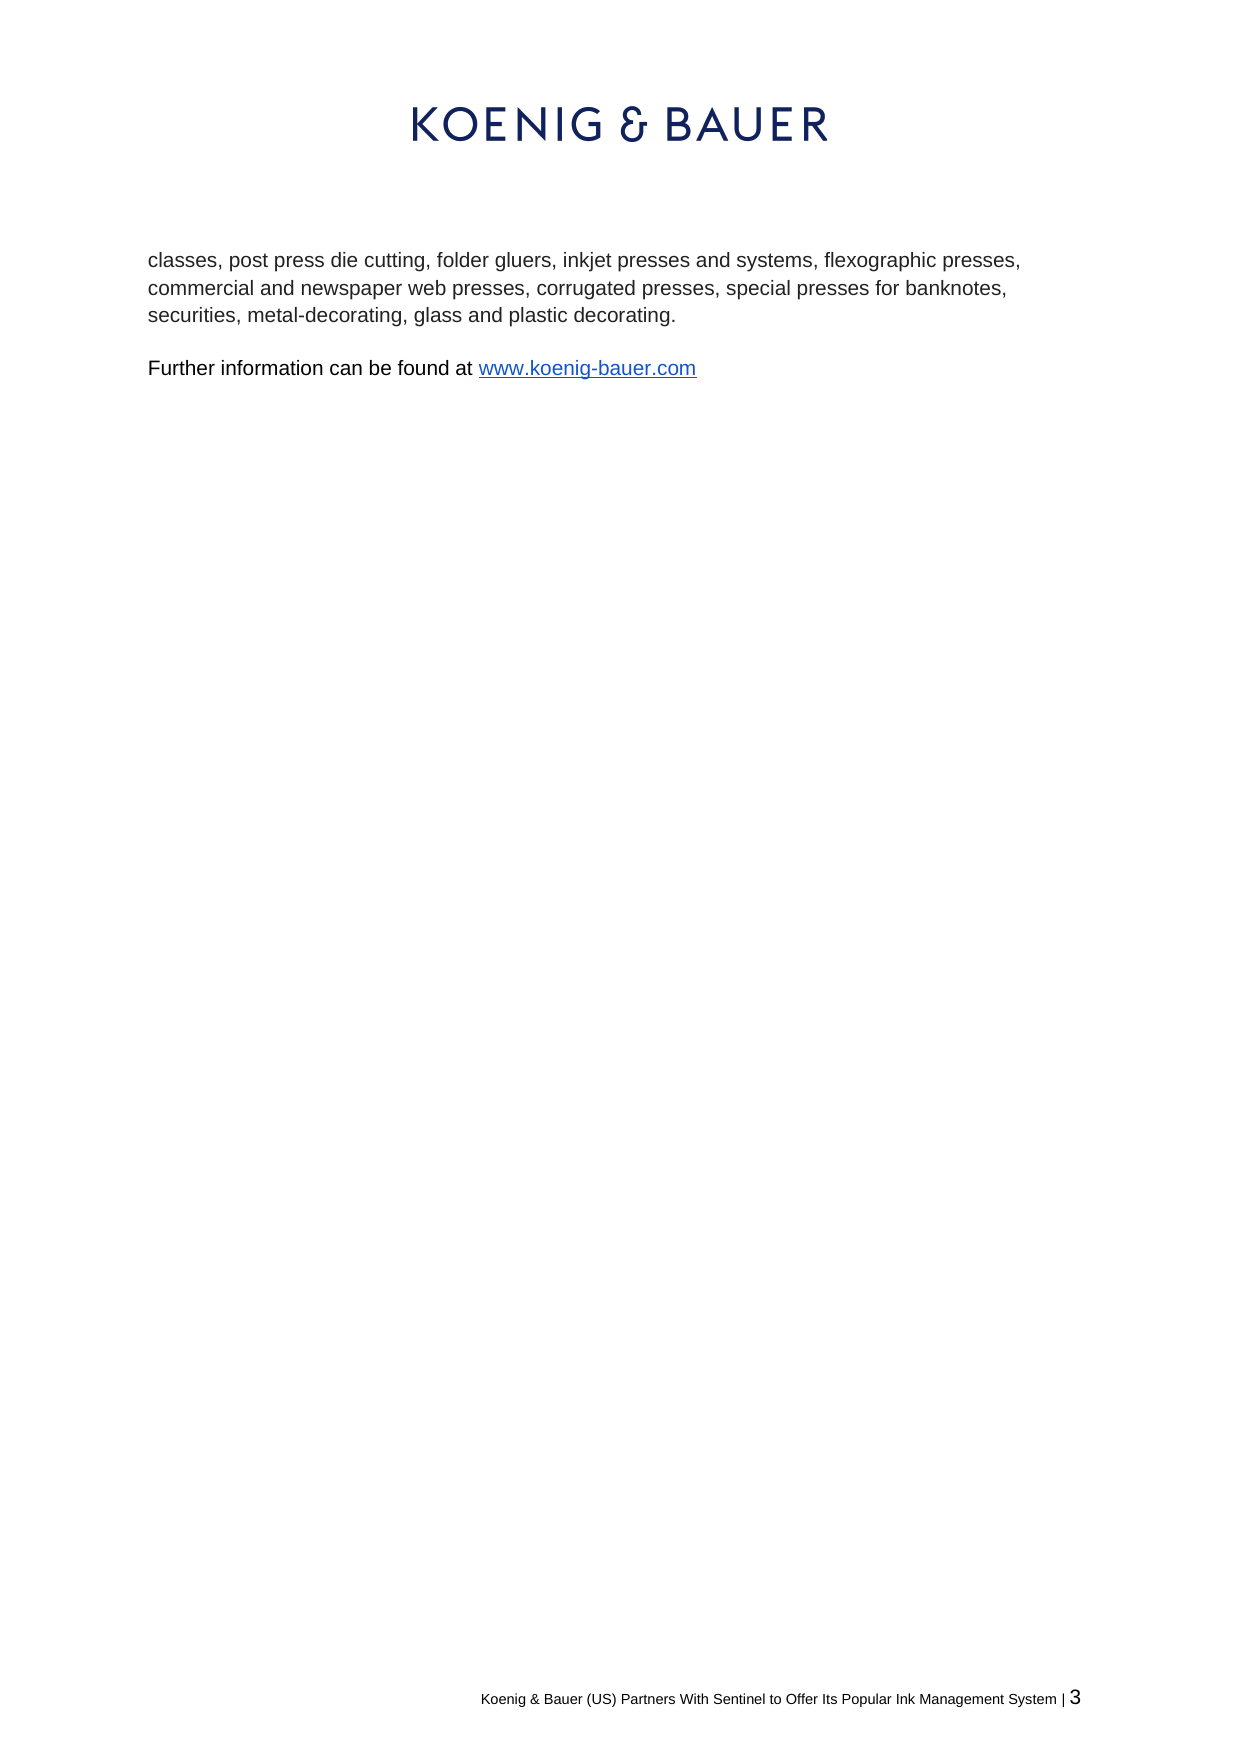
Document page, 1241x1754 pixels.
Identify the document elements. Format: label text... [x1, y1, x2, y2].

picture [413, 106, 828, 142]
text Further information can be found at www.koenig-bauer.com [148, 356, 1092, 379]
